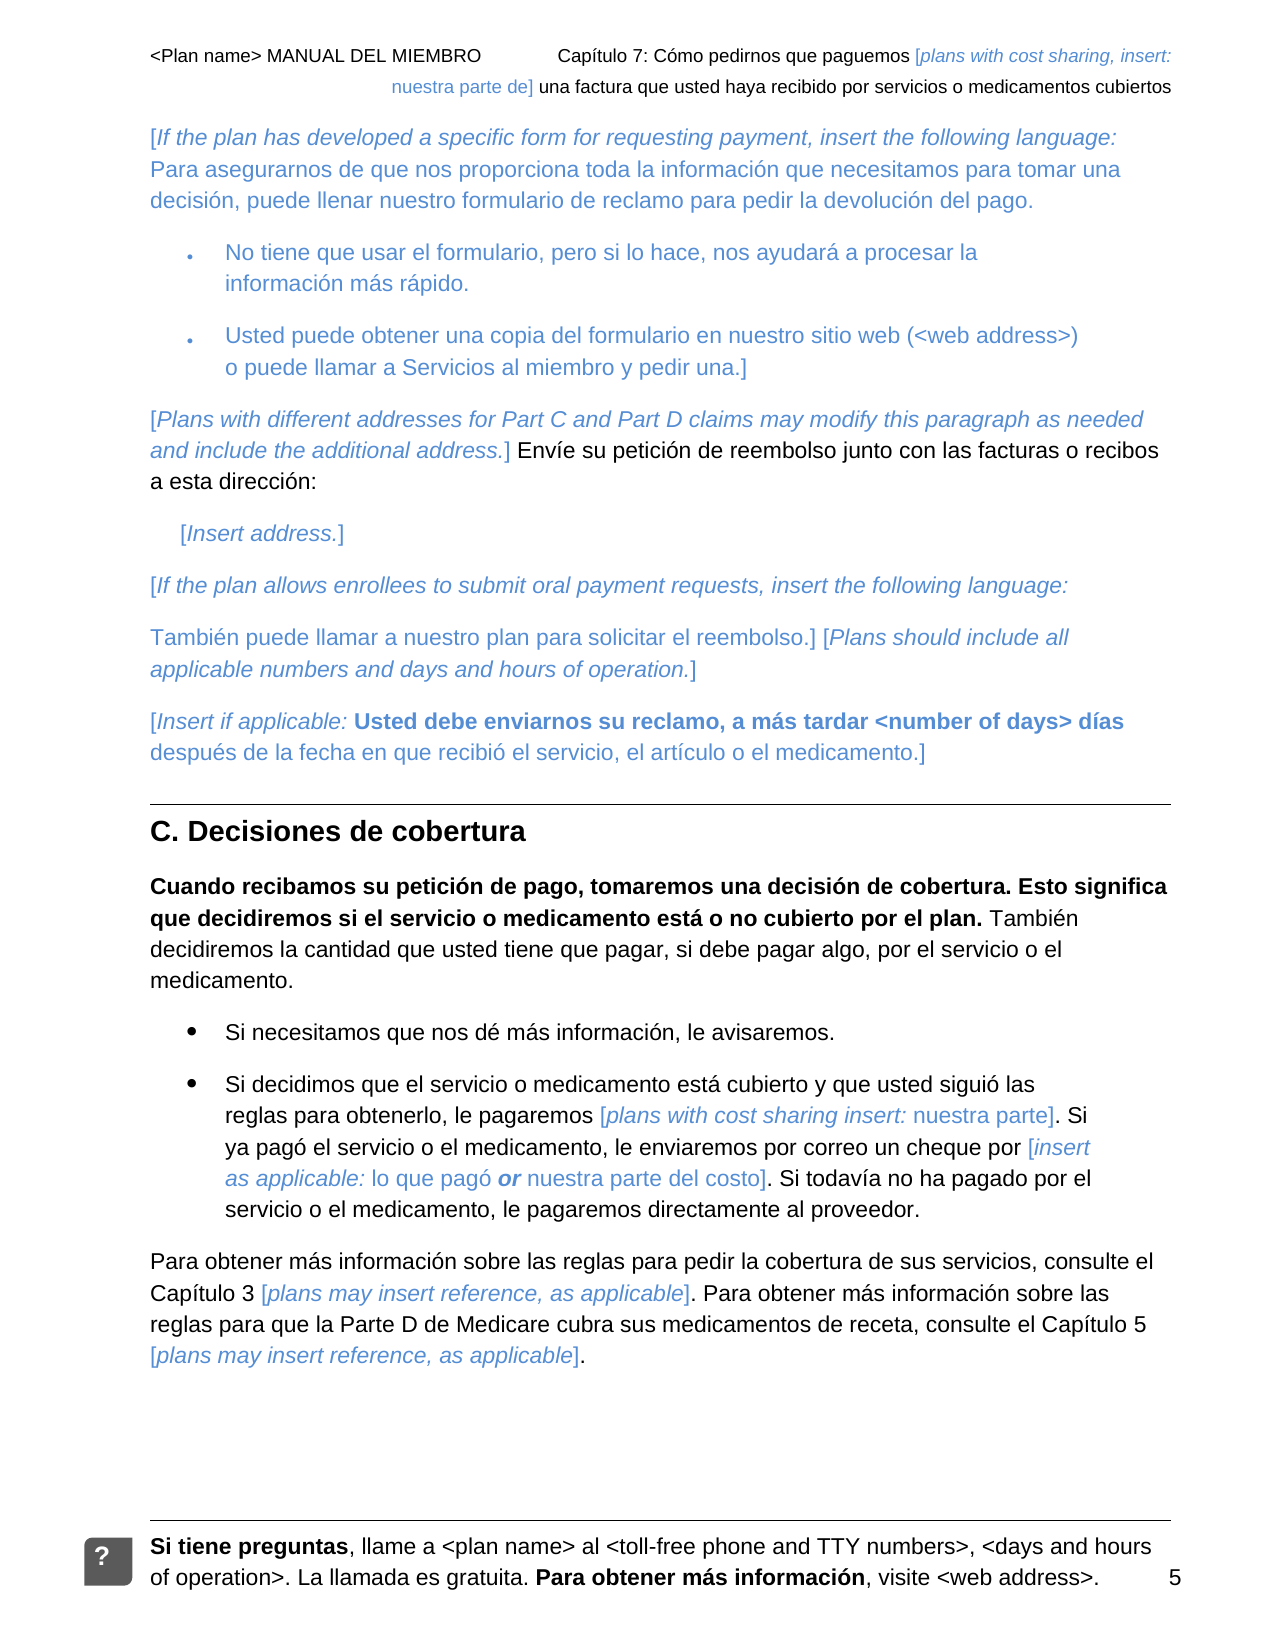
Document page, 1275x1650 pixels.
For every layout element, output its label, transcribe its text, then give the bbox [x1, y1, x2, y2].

text [If the plan has developed a specific form for requesting payment, insert the following language: Para asegurarnos de que nos proporciona toda la información que necesitamos para tomar una decisión, puede llenar nuestro formulario de reclamo para pedir la devolución del pago. [150, 121, 1171, 214]
text También puede llamar a nuestro plan para solicitar el reembolso.] [Plans should include all applicable numbers and days and hours of operation.] [150, 621, 1171, 683]
list Si necesitamos que nos dé más información, le avisaremos. [187, 1016, 1096, 1047]
list Si decidimos que el servicio o medicamento está cubierto y que usted siguió las reglas para obtenerlo, le pagaremos [plans with cost sharing insert: nuestra parte]. Si ya pagó el servicio o el medicamento, le enviaremos por correo un cheque por [insert as applicable: lo que pagó or nuestra parte del costo]. Si todavía no ha pagado por el servicio o el medicamento, le pagaremos directamente al proveedor. [187, 1068, 1096, 1224]
text [Insert address.] [180, 517, 1171, 548]
text Cuando recibamos su petición de pago, tomaremos una decisión de cobertura. Esto significa que decidiremos si el servicio o medicamento está o no cubierto por el plan. También decidiremos la cantidad que usted tiene que pagar, si debe pagar algo, por el servicio o el medicamento. [150, 870, 1171, 995]
subtitle Decisiones de cobertura [150, 805, 1171, 849]
text [Plans with different addresses for Part C and Part D claims may modify this paragraph as needed and include the additional address.] Envíe su petición de reembolso junto con las facturas o recibos a esta dirección: [150, 402, 1171, 496]
text [Insert if applicable: Usted debe enviarnos su reclamo, a más tardar <number of days> días después de la fecha en que recibió el servicio, el artículo o el medicamento.] [150, 704, 1171, 767]
list Usted puede obtener una copia del formulario en nuestro sitio web (<web address>) o puede llamar a Servicios al miembro y pedir una.] [187, 319, 1096, 381]
list No tiene que usar el formulario, pero si lo hace, nos ayudará a procesar la información más rápido. [187, 235, 1096, 298]
text Para obtener más información sobre las reglas para pedir la cobertura de sus servicios, consulte el Capítulo 3 [plans may insert reference, as applicable]. Para obtener más información sobre las reglas para que la Parte D de Medicare cubra sus medicamentos de receta, consulte el Capítulo 5 [plans may insert reference, as applicable]. [150, 1245, 1171, 1370]
text [If the plan allows enrollees to submit oral payment requests, insert the following language: [150, 569, 1171, 600]
